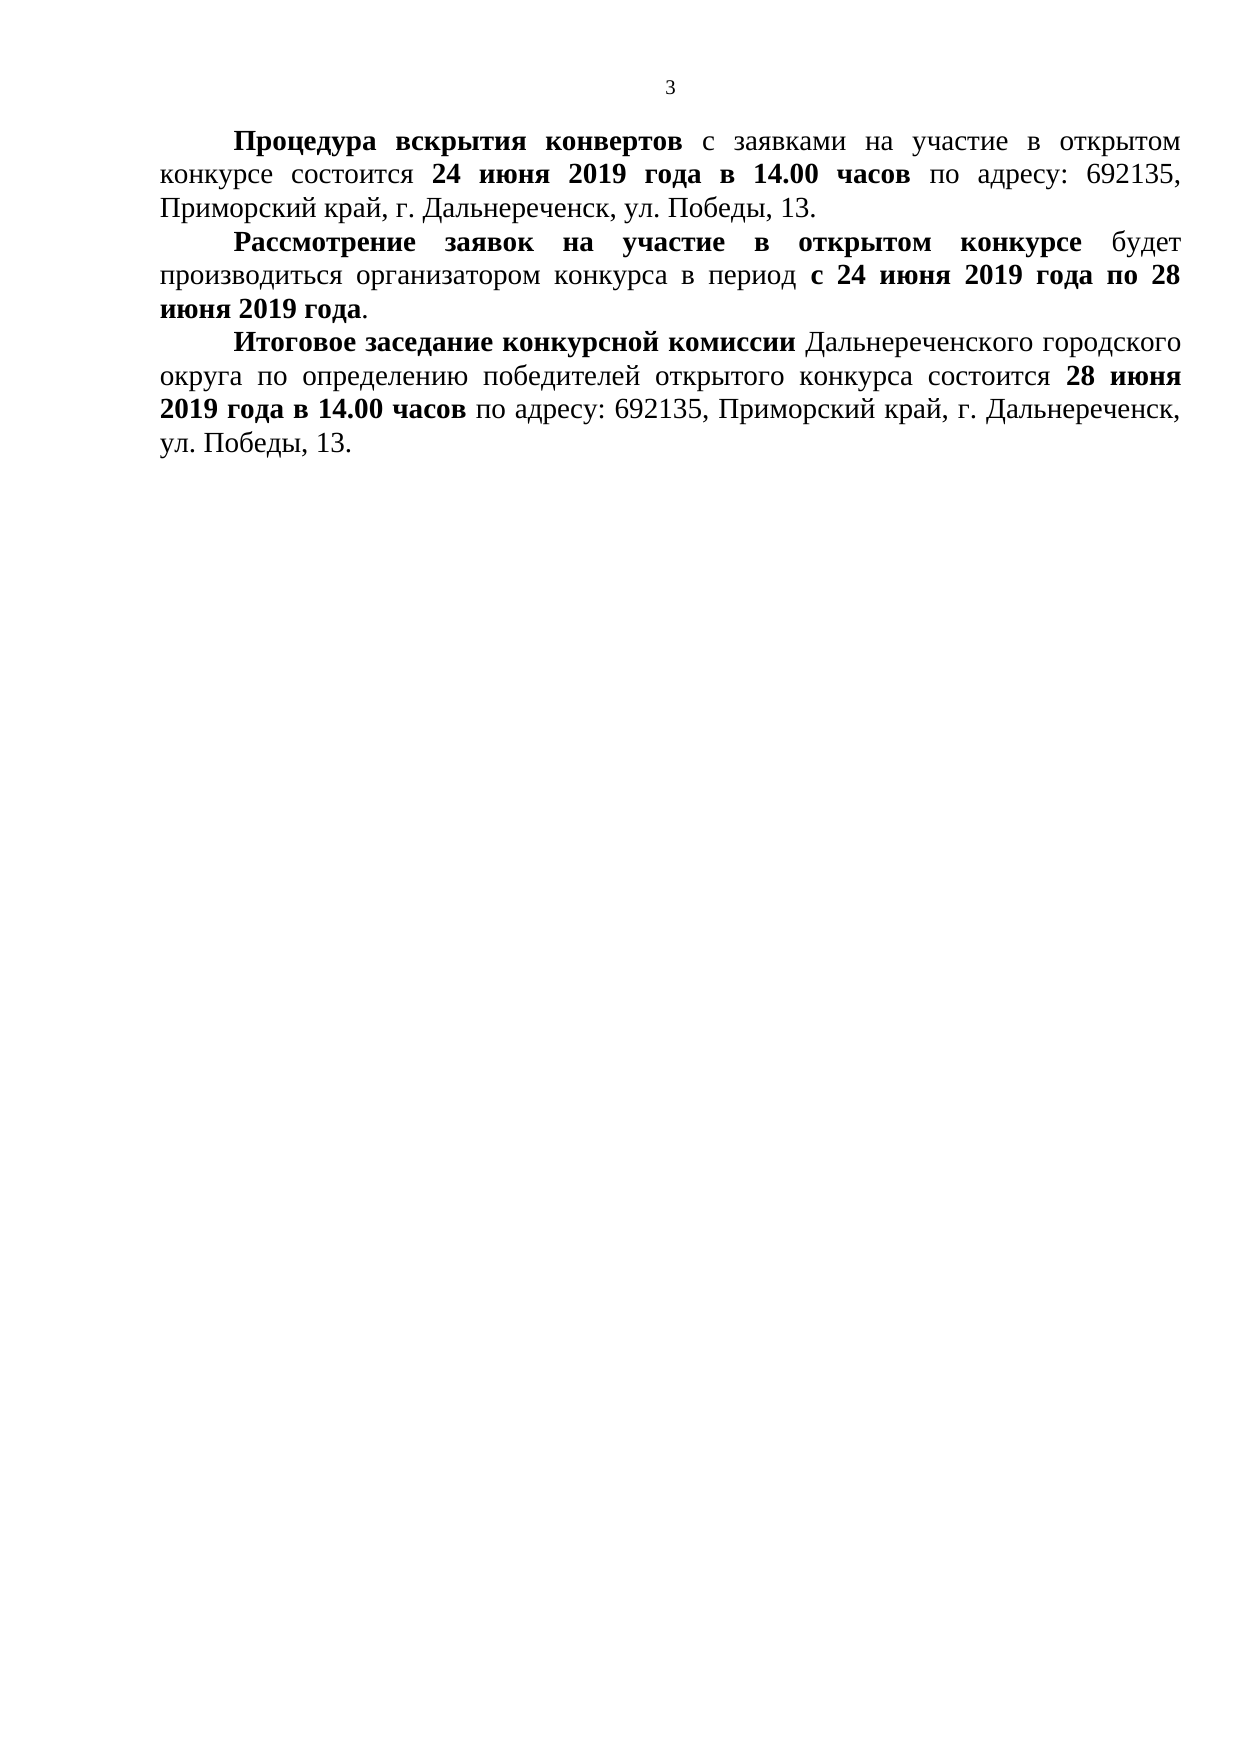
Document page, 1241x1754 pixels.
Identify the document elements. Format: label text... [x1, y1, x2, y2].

text Рассмотрение заявок на участие в открытом конкурсе будет производиться организатором конкурса в период с 24 июня 2019 года по 28 июня 2019 года. [159, 224, 1181, 324]
text Процедура вскрытия конвертов с заявками на участие в открытом конкурсе состоится 24 июня 2019 года в 14.00 часов по адресу: 692135, Приморский край, г. Дальнереченск, ул. Победы, 13. [159, 123, 1181, 224]
text Итоговое заседание конкурсной комиссии Дальнереченского городского округа по определению победителей открытого конкурса состоится 28 июня 2019 года в 14.00 часов по адресу: 692135, Приморский край, г. Дальнереченск, ул. Победы, 13. [159, 324, 1181, 458]
